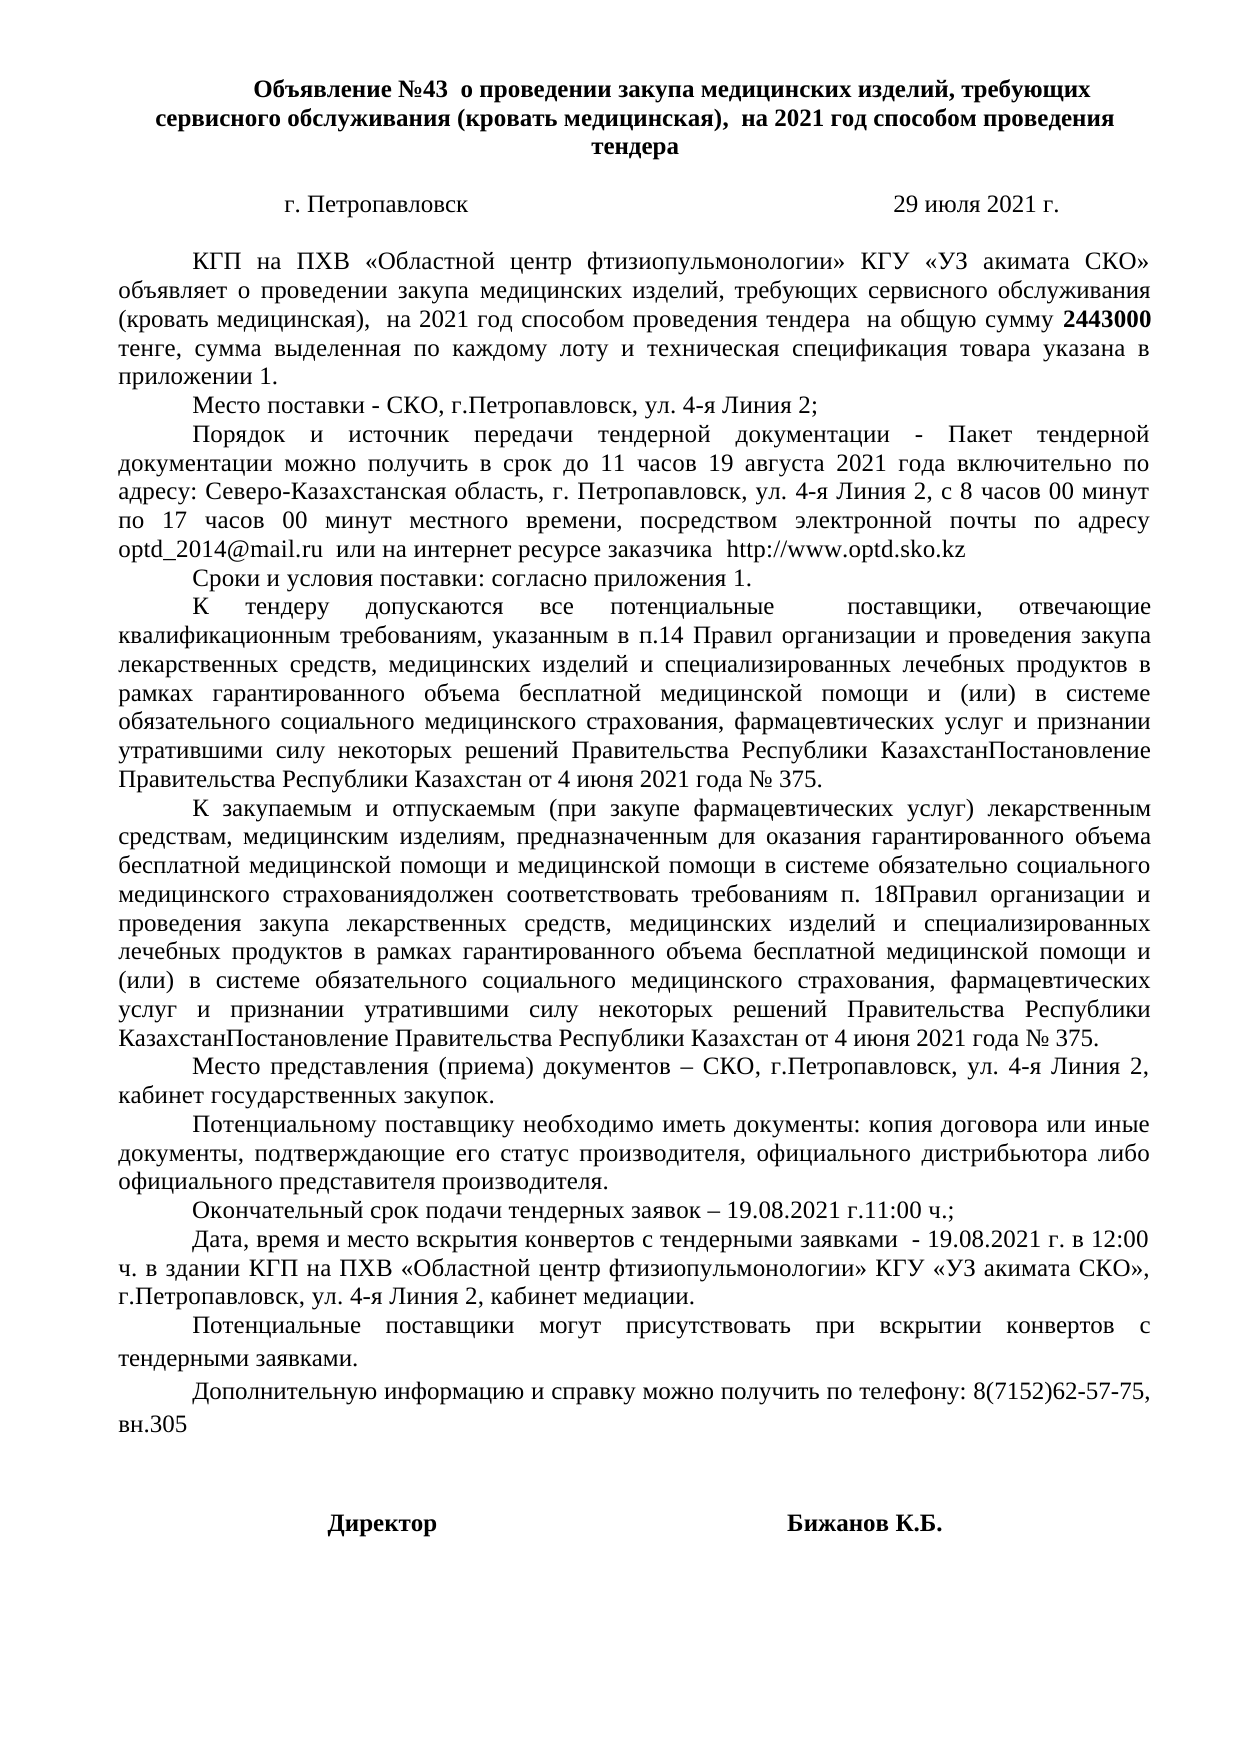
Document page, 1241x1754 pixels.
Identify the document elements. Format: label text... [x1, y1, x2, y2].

text Дополнительную информацию и справку можно получить по телефону: 8(7152)62-57-75, вн.305 [118, 1376, 1152, 1438]
text К тендеру допускаются все потенциальные поставщики, отвечающие квалификационным требованиям, указанным в п.14 Правил организации и проведения закупа лекарственных средств, медицинских изделий и специализированных лечебных продуктов в рамках гарантированного объема бесплатной медицинской помощи и (или) в системе обязательного социального медицинского страхования, фармацевтических услуг и признании утратившими силу некоторых решений Правительства Республики КазахстанПостановление Правительства Республики Казахстан от 4 июня 2021 года № 375. [118, 591, 1152, 793]
subtitle г. Петропавловск 29 июля 2021 г. [118, 189, 1152, 218]
text К закупаемым и отпускаемым (при закупе фармацевтических услуг) лекарственным средствам, медицинским изделиям, предназначенным для оказания гарантированного объема бесплатной медицинской помощи и медицинской помощи в системе обязательно социального медицинского страхованиядолжен соответствовать требованиям п. 18Правил организации и проведения закупа лекарственных средств, медицинских изделий и специализированных лечебных продуктов в рамках гарантированного объема бесплатной медицинской помощи и (или) в системе обязательного социального медицинского страхования, фармацевтических услуг и признании утратившими силу некоторых решений Правительства Республики КазахстанПостановление Правительства Республики Казахстан от 4 июня 2021 года № 375. [118, 793, 1152, 1051]
text Директор Бижанов К.Б. [118, 1508, 1152, 1537]
text КГП на ПХВ «Областной центр фтизиопульмонологии» КГУ «УЗ акимата СКО» объявляет о проведении закупа медицинских изделий, требующих сервисного обслуживания (кровать медицинская), на 2021 год способом проведения тендера на общую сумму 2443000 тенге, сумма выделенная по каждому лоту и техническая спецификация товара указана в приложении 1. [118, 246, 1152, 390]
text Место представления (приема) документов – СКО, г.Петропавловск, ул. 4-я Линия 2, кабинет государственных закупок. [118, 1051, 1152, 1109]
text Порядок и источник передачи тендерной документации - Пакет тендерной документации можно получить в срок до 11 часов 19 августа 2021 года включительно по адресу: Северо-Казахстанская область, г. Петропавловск, ул. 4-я Линия 2, с 8 часов 00 минут по 17 часов 00 минут местного времени, посредством электронной почты по адресу optd_2014@mail.ru или на интернет ресурсе заказчика http://www.optd.sko.kz [118, 419, 1152, 563]
text Потенциальные поставщики могут присутствовать при вскрытии конвертов с тендерными заявками. [118, 1310, 1152, 1372]
subtitle Объявление №43 о проведении закупа медицинских изделий, требующих сервисного обслуживания (кровать медицинская), на 2021 год способом проведения тендера [118, 74, 1152, 160]
text Потенциальному поставщику необходимо иметь документы: копия договора или иные документы, подтверждающие его статус производителя, официального дистрибьютора либо официального представителя производителя. [118, 1109, 1152, 1195]
text Сроки и условия поставки: согласно приложения 1. [118, 563, 1152, 591]
text Дата, время и место вскрытия конвертов с тендерными заявками - 19.08.2021 г. в 12:00 ч. в здании КГП на ПХВ «Областной центр фтизиопульмонологии» КГУ «УЗ акимата СКО», г.Петропавловск, ул. 4-я Линия 2, кабинет медиации. [118, 1224, 1152, 1310]
text Окончательный срок подачи тендерных заявок – 19.08.2021 г.11:00 ч.; [118, 1195, 1152, 1224]
text Место поставки - СКО, г.Петропавловск, ул. 4-я Линия 2; [118, 390, 1152, 419]
